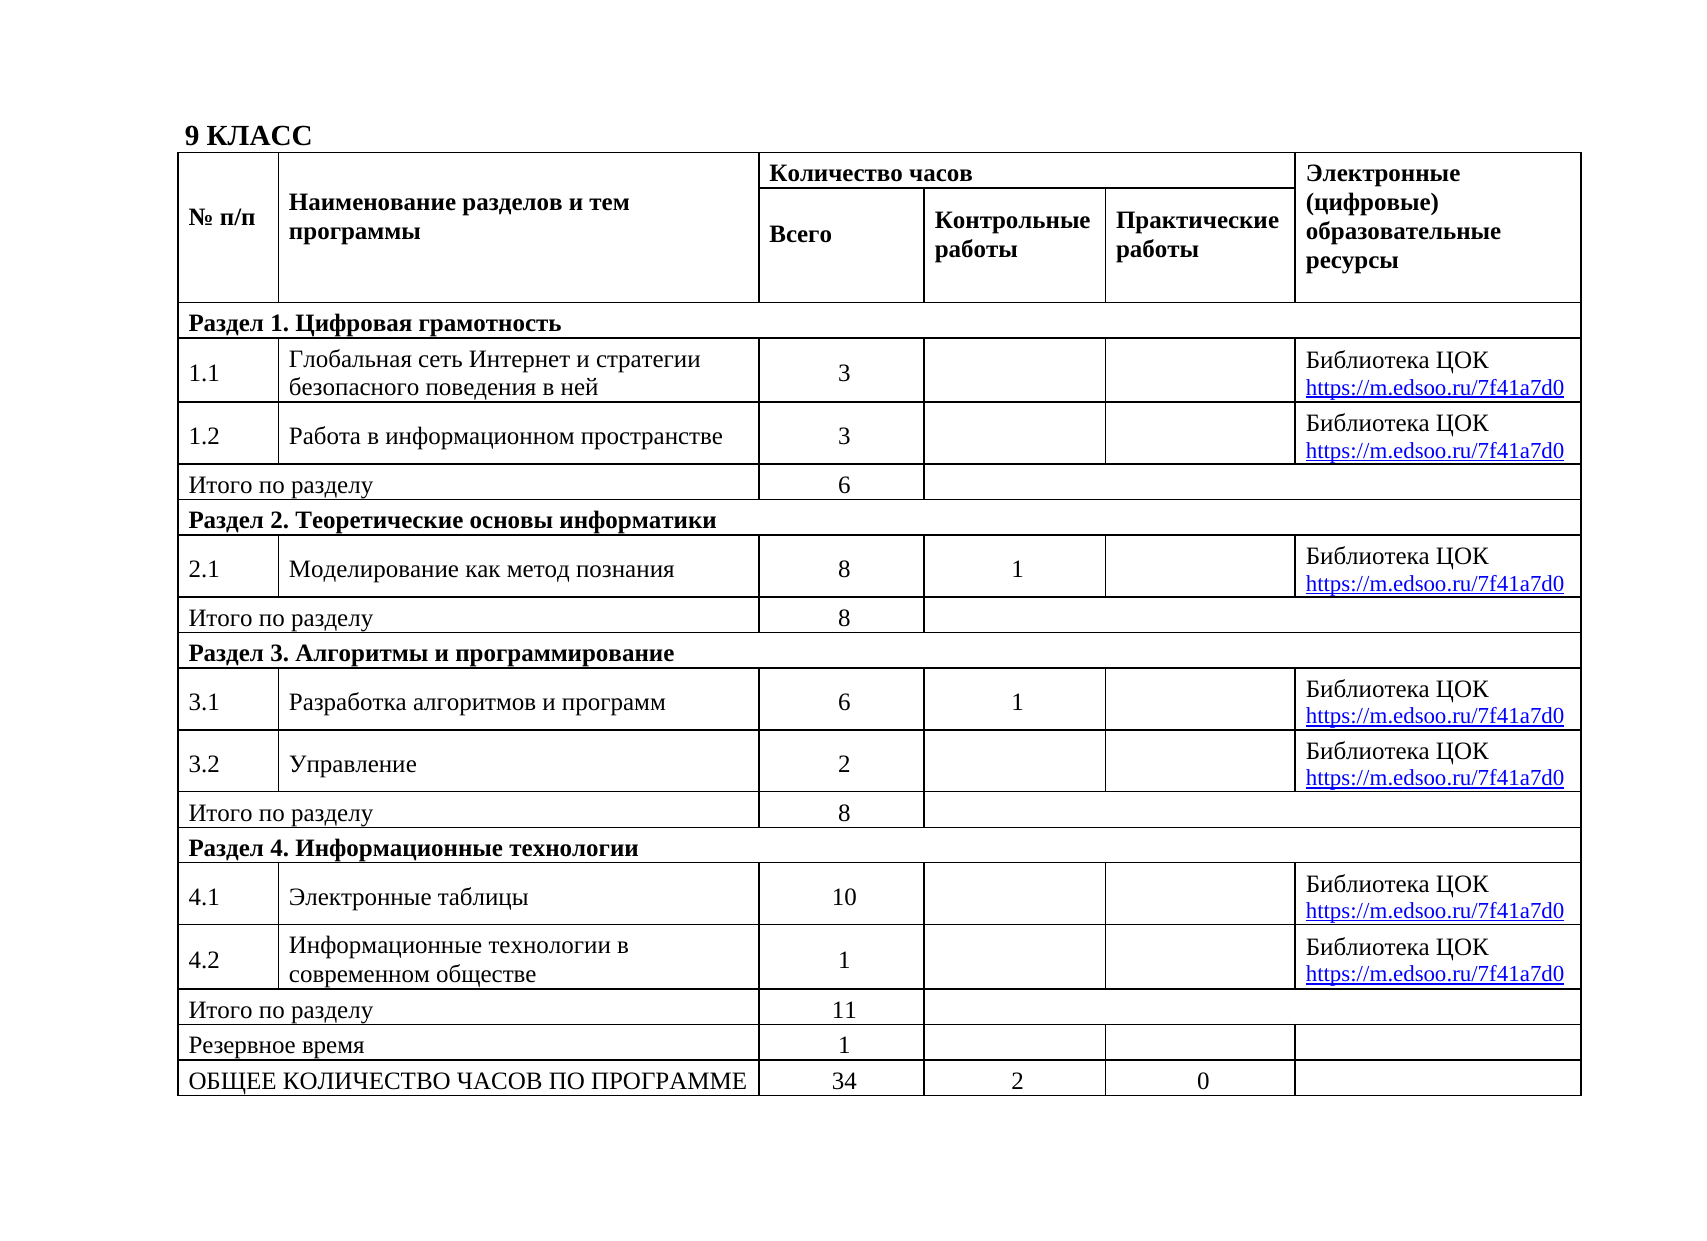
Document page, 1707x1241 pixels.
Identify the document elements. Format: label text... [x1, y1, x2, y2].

table_header Электронные (цифровые) образовательные ресурсы [1296, 153, 1580, 301]
table_cell [925, 1025, 1105, 1059]
table_cell 3.1 [179, 669, 278, 729]
table_cell 10 [760, 863, 923, 924]
table_cell [925, 339, 1105, 401]
table_cell Работа в информационном пространстве [279, 403, 758, 463]
table_cell [1106, 536, 1294, 596]
table_cell ОБЩЕЕ КОЛИЧЕСТВО ЧАСОВ ПО ПРОГРАММЕ [179, 1061, 758, 1094]
table_cell Электронные таблицы [279, 863, 758, 924]
table_cell Резервное время [179, 1025, 758, 1059]
table_cell 8 [760, 792, 923, 826]
table_cell Всего [760, 189, 923, 301]
table_cell Раздел 2. Теоретические основы информатики [179, 500, 1580, 534]
text 9 КЛАСС [177, 118, 1618, 152]
table_cell [925, 792, 1580, 826]
table_cell Раздел 1. Цифровая грамотность [179, 303, 1580, 337]
table_cell [1106, 731, 1294, 791]
table_cell 6 [760, 465, 923, 499]
table_cell Информационные технологии в современном обществе [279, 925, 758, 988]
table_cell 0 [1106, 1061, 1294, 1094]
table_cell 1.1 [179, 339, 278, 401]
table_cell Итого по разделу [179, 465, 758, 499]
table_cell [1106, 863, 1294, 924]
table_cell 1.2 [179, 403, 278, 463]
table_header № п/п [179, 153, 278, 301]
table_cell 6 [760, 669, 923, 729]
table_cell [925, 863, 1105, 924]
table_cell Библиотека ЦОК https://m.edsoo.ru/7f41a7d0 [1296, 863, 1580, 924]
table_cell 2 [925, 1061, 1105, 1094]
table_cell 4.1 [179, 863, 278, 924]
table_cell 1 [925, 536, 1105, 596]
table_cell Итого по разделу [179, 598, 758, 632]
table_cell [925, 598, 1580, 632]
table_cell [925, 925, 1105, 988]
table_cell Библиотека ЦОК https://m.edsoo.ru/7f41a7d0 [1296, 339, 1580, 401]
table_cell 34 [760, 1061, 923, 1094]
table_cell Управление [279, 731, 758, 791]
table_cell 8 [760, 536, 923, 596]
table_cell Раздел 4. Информационные технологии [179, 828, 1580, 862]
table_cell [1296, 1025, 1580, 1059]
table_cell [1106, 669, 1294, 729]
table_cell 2.1 [179, 536, 278, 596]
table_header Количество часов [760, 153, 1294, 187]
table_cell 1 [760, 925, 923, 988]
table_cell [1106, 339, 1294, 401]
table_cell 1 [760, 1025, 923, 1059]
table_cell [925, 403, 1105, 463]
table_cell [1106, 1025, 1294, 1059]
table_cell [925, 465, 1580, 499]
table_cell 1 [925, 669, 1105, 729]
table_cell 2 [760, 731, 923, 791]
table_cell 3 [760, 403, 923, 463]
table_cell 3 [760, 339, 923, 401]
table_cell Контрольные работы [925, 189, 1105, 301]
table_cell 11 [760, 990, 923, 1023]
table_cell Библиотека ЦОК https://m.edsoo.ru/7f41a7d0 [1296, 731, 1580, 791]
table_cell Библиотека ЦОК https://m.edsoo.ru/7f41a7d0 [1296, 403, 1580, 463]
table_header Наименование разделов и тем программы [279, 153, 758, 301]
table_cell Итого по разделу [179, 990, 758, 1023]
table_cell Итого по разделу [179, 792, 758, 826]
table_cell 4.2 [179, 925, 278, 988]
table_cell Библиотека ЦОК https://m.edsoo.ru/7f41a7d0 [1296, 925, 1580, 988]
table_cell Библиотека ЦОК https://m.edsoo.ru/7f41a7d0 [1296, 536, 1580, 596]
table_cell [1106, 925, 1294, 988]
table_cell 8 [760, 598, 923, 632]
table_cell Глобальная сеть Интернет и стратегии безопасного поведения в ней [279, 339, 758, 401]
table_cell Разработка алгоритмов и программ [279, 669, 758, 729]
table_cell [925, 731, 1105, 791]
table_cell Моделирование как метод познания [279, 536, 758, 596]
table_cell Практические работы [1106, 189, 1294, 301]
table_cell [1296, 1061, 1580, 1094]
table_cell Раздел 3. Алгоритмы и программирование [179, 633, 1580, 667]
table_cell Библиотека ЦОК https://m.edsoo.ru/7f41a7d0 [1296, 669, 1580, 729]
table_cell [1106, 403, 1294, 463]
table_cell [925, 990, 1580, 1023]
table_cell 3.2 [179, 731, 278, 791]
